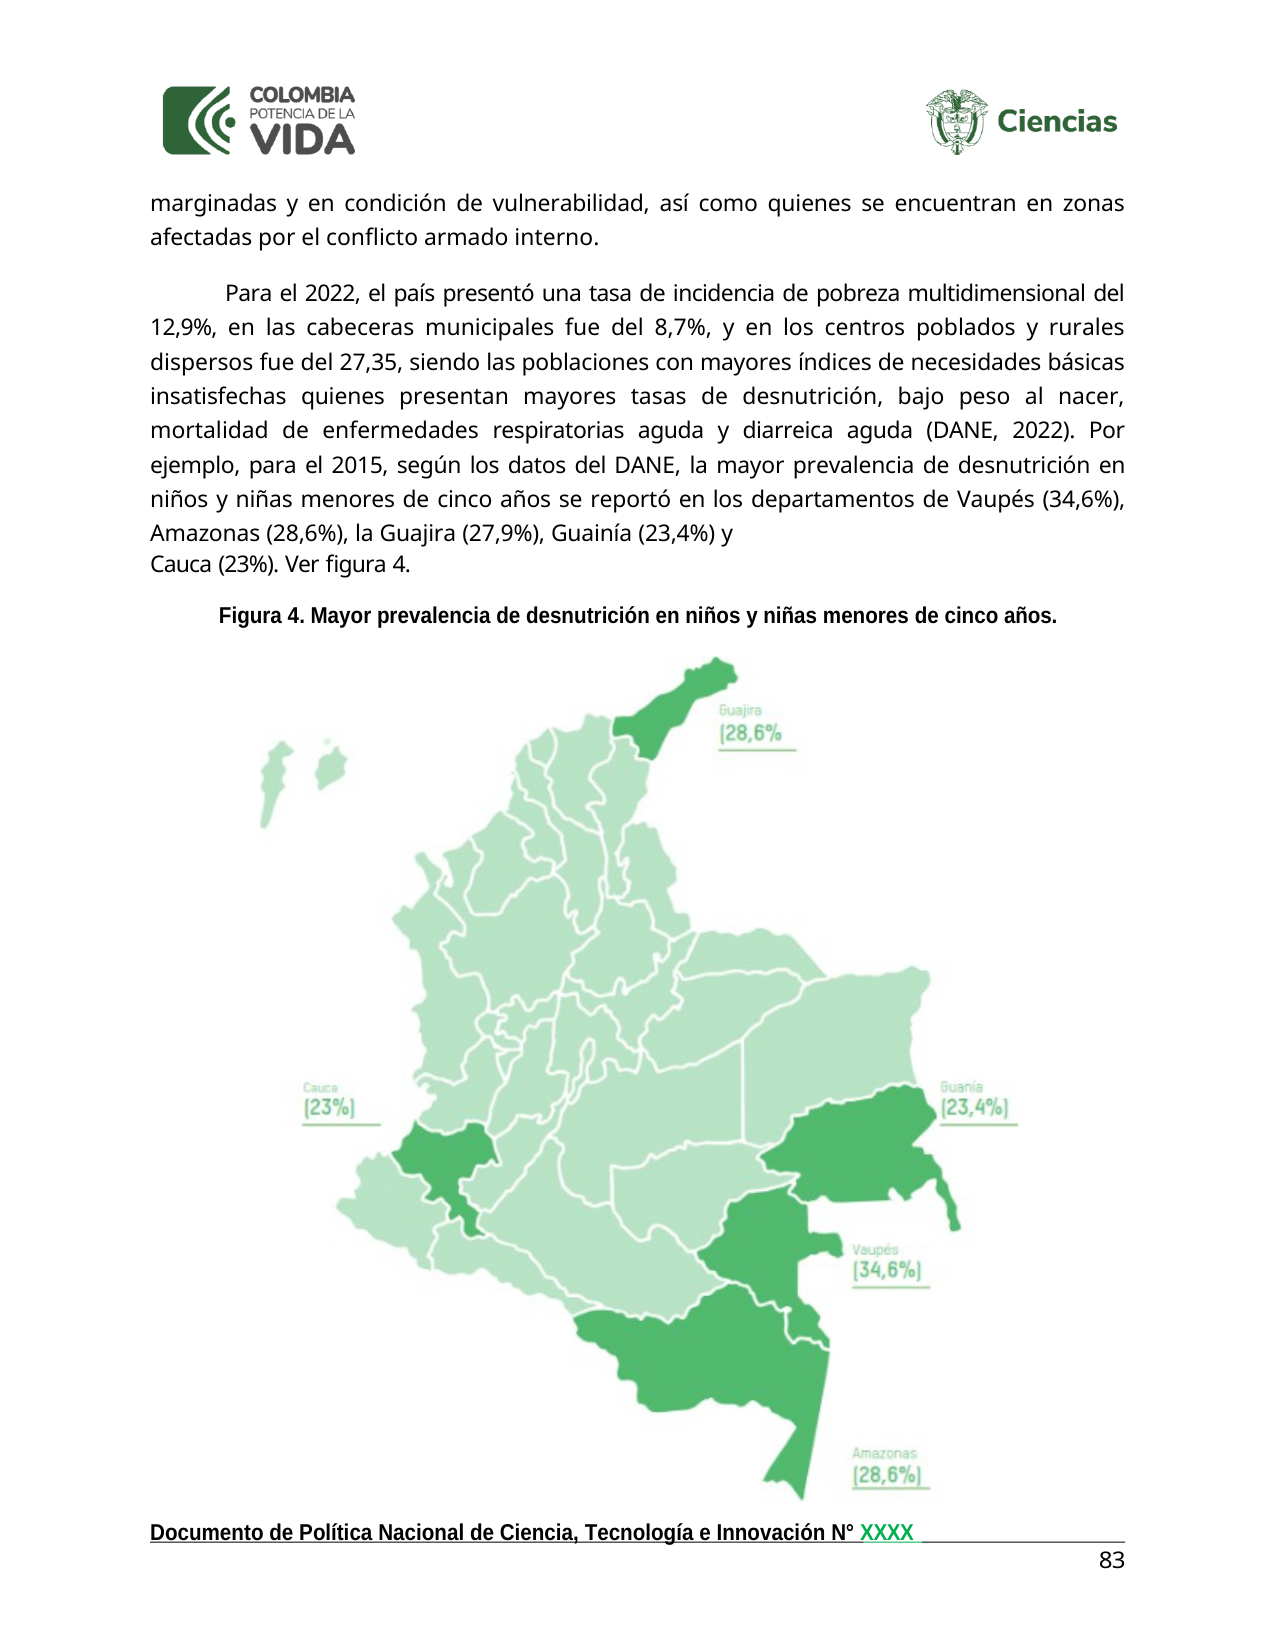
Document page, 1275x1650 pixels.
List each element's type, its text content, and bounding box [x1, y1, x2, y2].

text Cauca (23%). Ver figura 4. [150, 552, 1137, 578]
subtitle Figura 4. Mayor prevalencia de desnutrición en niños y niñas menores de cinco años. [219, 602, 1137, 628]
picture [259, 656, 1019, 1502]
picture [915, 81, 1125, 161]
text Para el 2022, el país presentó una tasa de incidencia de pobreza multidimensional del 12,9%, en las cabeceras municipales fue del 8,7%, y en los centros poblados y rurales dispersos fue del 27,35, siendo las poblaciones con mayores índices de necesidades básicas insatisfechas quienes presentan mayores tasas de desnutrición, bajo peso al nacer, mortalidad de enfermedades respiratorias aguda y diarreica aguda (DANE, 2022). Por ejemplo, para el 2015, según los datos del DANE, la mayor prevalencia de desnutrición en niños y niñas menores de cinco años se reportó en los departamentos de Vaupés (34,6%), Amazonas (28,6%), la Guajira (27,9%), Guainía (23,4%) y [150, 277, 1126, 549]
picture [150, 78, 366, 161]
text marginadas y en condición de vulnerabilidad, así como quienes se encuentran en zonas afectadas por el conflicto armado interno. [150, 187, 1125, 253]
